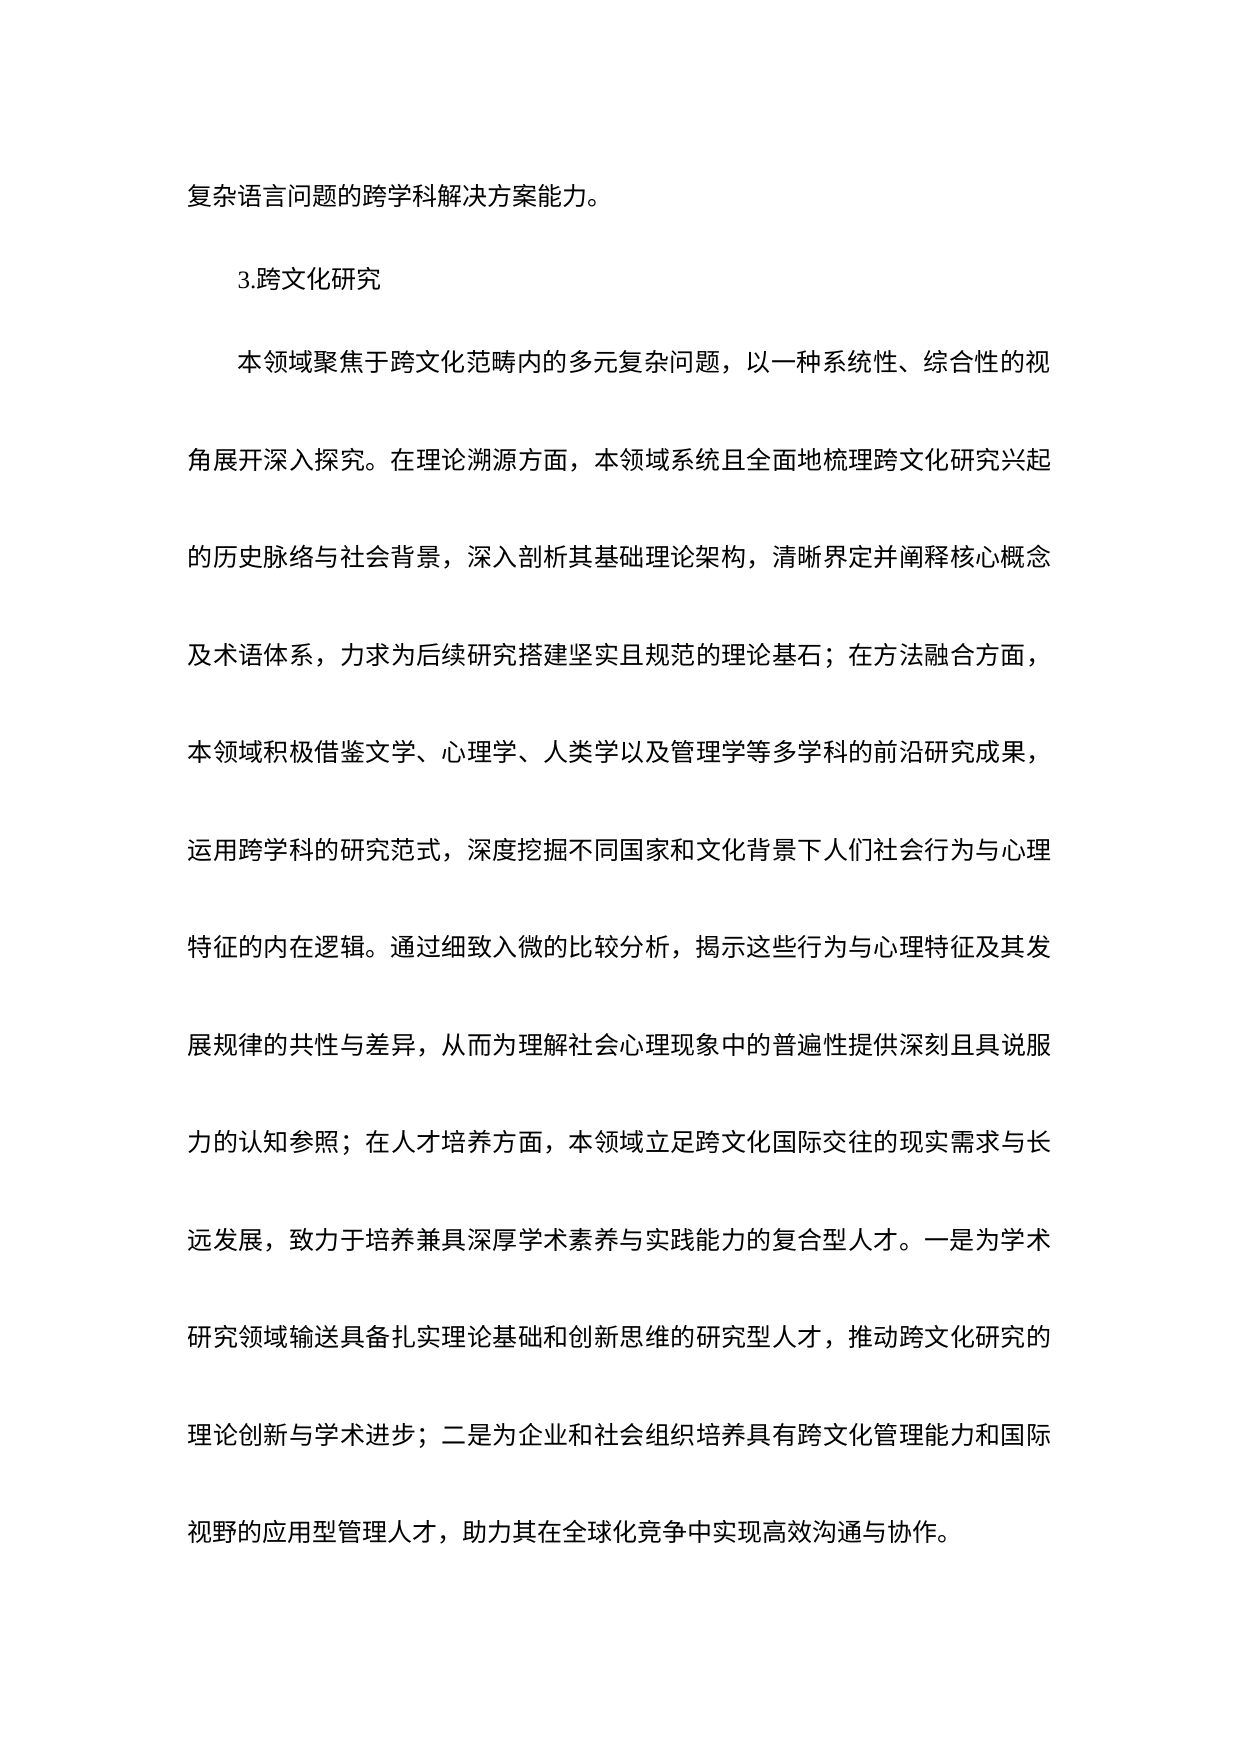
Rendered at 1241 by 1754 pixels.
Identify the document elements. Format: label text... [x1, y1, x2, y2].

text 3.跨文化研究 [187, 245, 1053, 310]
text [187, 162, 1053, 227]
text 本领域聚焦于跨文化范畴内的多元复杂问题，以一种系统性、综合性的视角展开深入探究。在理论溯源方面，本领域系统且全面地梳理跨文化研究兴起的历史脉络与社会背景，深入剖析其基础理论架构，清晰界定并阐释核心概念及术语体系，力求为后续研究搭建坚实且规范的理论基石；在方法融合方面，本领域积极借鉴文学、心理学、人类学以及管理学等多学科的前沿研究成果，运用跨学科的研究范式，深度挖掘不同国家和文化背景下人们社会行为与心理特征的内在逻辑。通过细致入微的比较分析，揭示这些行为与心理特征及其发展规律的共性与差异，从而为理解社会心理现象中的普遍性提供深刻且具说服力的认知参照；在人才培养方面，本领域立足跨文化国际交往的现实需求与长远发展，致力于培养兼具深厚学术素养与实践能力的复合型人才。一是为学术研究领域输送具备扎实理论基础和创新思维的研究型人才，推动跨文化研究的理论创新与学术进步；二是为企业和社会组织培养具有跨文化管理能力和国际视野的应用型管理人才，助力其在全球化竞争中实现高效沟通与协作。 [187, 328, 1053, 1563]
